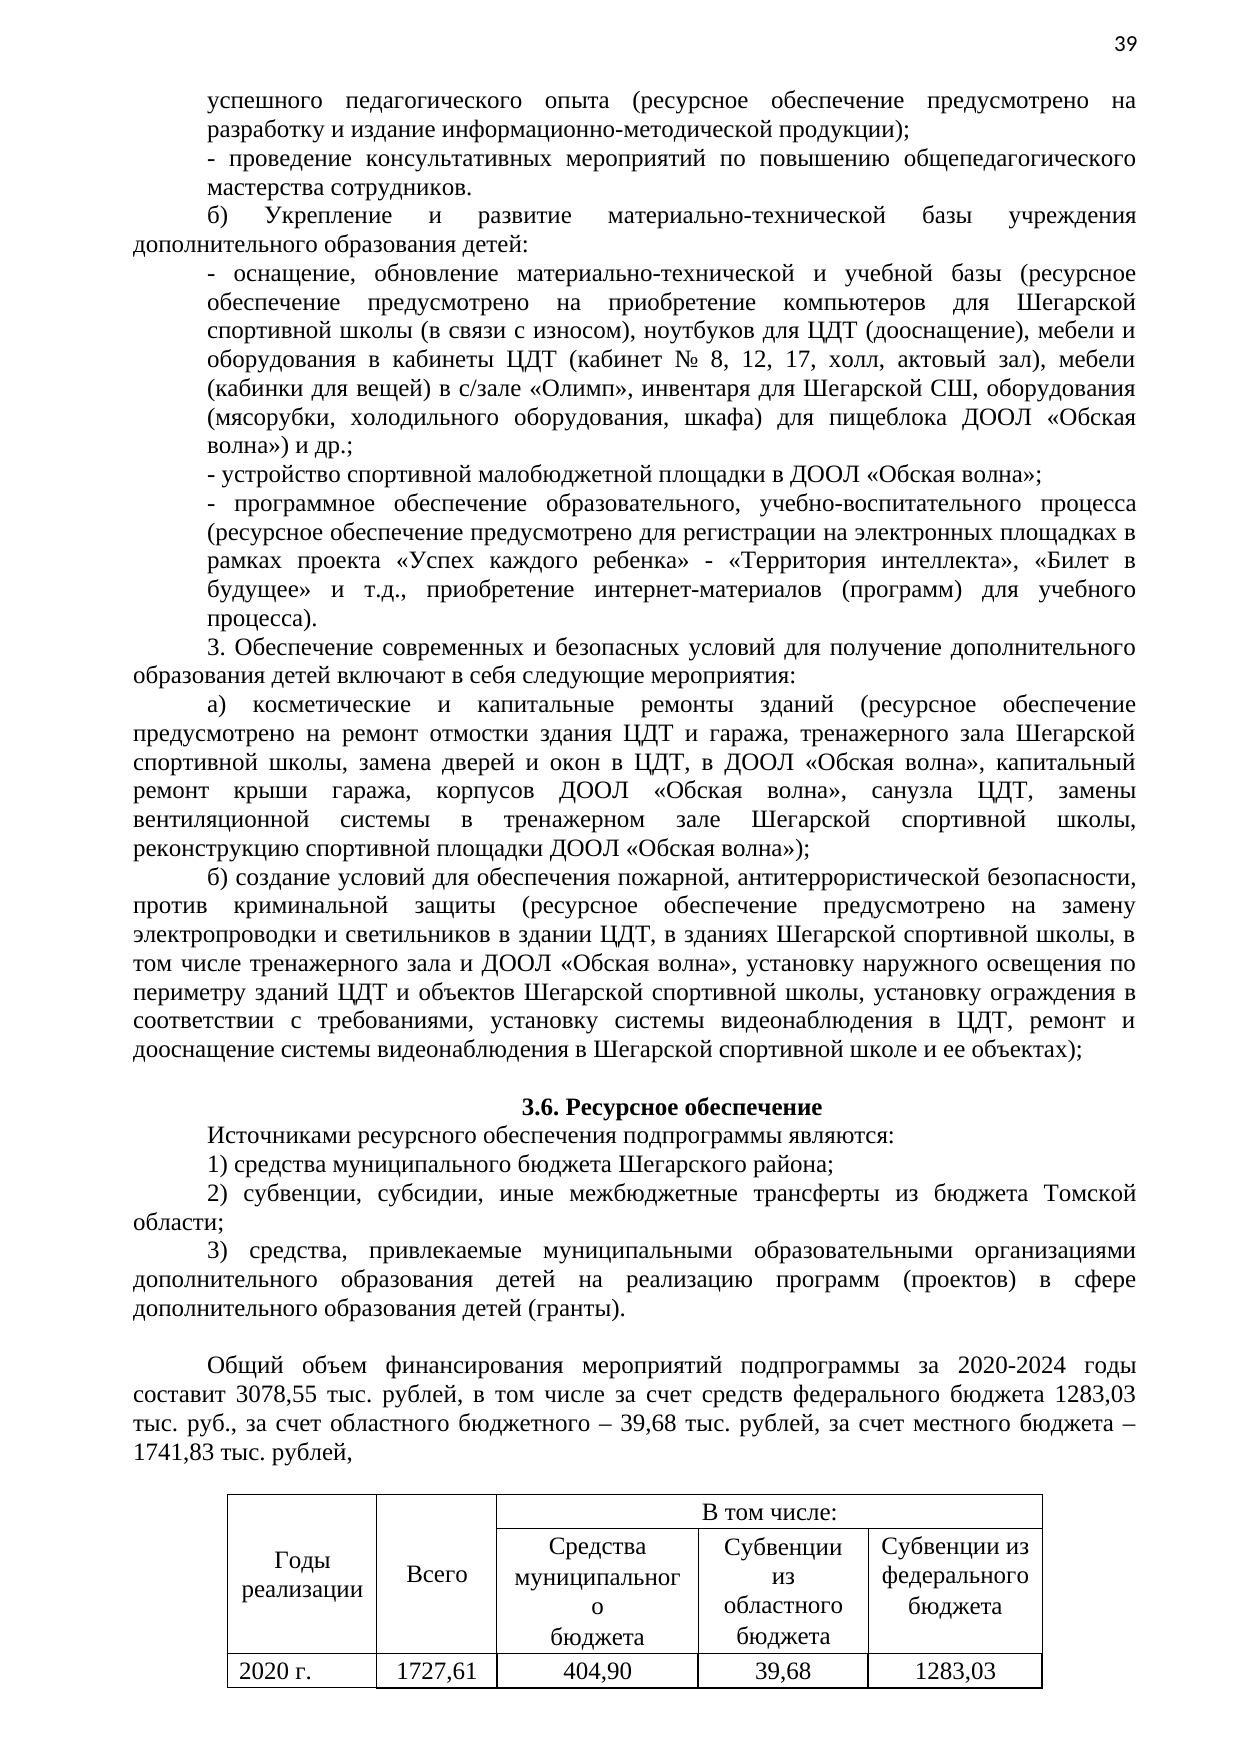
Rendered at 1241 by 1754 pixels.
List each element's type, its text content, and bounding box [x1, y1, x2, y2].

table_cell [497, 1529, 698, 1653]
text 2) субвенции, субсидии, иные межбюджетные трансферты из бюджета Томской области; [133, 1178, 1137, 1236]
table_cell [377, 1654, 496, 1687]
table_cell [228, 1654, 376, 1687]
text - проведение консультативных мероприятий по повышению общепедагогического мастерства сотрудников. [207, 143, 1137, 201]
text Общий объем финансирования мероприятий подпрограммы за 2020-2024 годы составит 3078,55 тыс. рублей, в том числе за счет средств федерального бюджета 1283,03 тыс. руб., за счет областного бюджетного – 39,68 тыс. рублей, за счет местного бюджета – 1741,83 тыс. рублей, [133, 1351, 1137, 1466]
text - программное обеспечение образовательного, учебно-воспитательного процесса (ресурсное обеспечение предусмотрено для регистрации на электронных площадках в рамках проекта «Успех каждого ребенка» - «Территория интеллекта», «Билет в будущее» и т.д., приобретение интернет-материалов (программ) для учебного процесса). [207, 488, 1137, 632]
text б) создание условий для обеспечения пожарной, антитеррористической безопасности, против криминальной защиты (ресурсное обеспечение предусмотрено на замену электропроводки и светильников в здании ЦДТ, в зданиях Шегарской спортивной школы, в том числе тренажерного зала и ДООЛ «Обская волна», установку наружного освещения по периметру зданий ЦДТ и объектов Шегарской спортивной школы, установку ограждения в соответствии с требованиями, установку системы видеонаблюдения в ЦДТ, ремонт и дооснащение системы видеонаблюдения в Шегарской спортивной школе и ее объектах); [133, 862, 1137, 1063]
text б) Укрепление и развитие материально-технической базы учреждения дополнительного образования детей: [133, 201, 1137, 258]
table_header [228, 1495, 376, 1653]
text 3. Обеспечение современных и безопасных условий для получение дополнительного образования детей включают в себя следующие мероприятия: [133, 632, 1137, 689]
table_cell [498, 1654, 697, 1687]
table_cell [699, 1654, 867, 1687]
text - оснащение, обновление материально-технической и учебной базы (ресурсное обеспечение предусмотрено на приобретение компьютеров для Шегарской спортивной школы (в связи с износом), ноутбуков для ЦДТ (дооснащение), мебели и оборудования в кабинеты ЦДТ (кабинет № 8, 12, 17, холл, актовый зал), мебели (кабинки для вещей) в с/зале «Олимп», инвентаря для Шегарской СШ, оборудования (мясорубки, холодильного оборудования, шкафа) для пищеблока ДООЛ «Обская волна») и др.; [207, 258, 1137, 459]
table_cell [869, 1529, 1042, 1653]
text 3) средства, привлекаемые муниципальными образовательными организациями дополнительного образования детей на реализацию программ (проектов) в сфере дополнительного образования детей (гранты). [133, 1236, 1137, 1322]
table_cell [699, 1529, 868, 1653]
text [207, 86, 1137, 143]
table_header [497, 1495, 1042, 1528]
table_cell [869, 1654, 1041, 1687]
text 3.6. Ресурсное обеспечение [133, 1092, 1137, 1121]
text а) косметические и капитальные ремонты зданий (ресурсное обеспечение предусмотрено на ремонт отмостки здания ЦДТ и гаража, тренажерного зала Шегарской спортивной школы, замена дверей и окон в ЦДТ, в ДООЛ «Обская волна», капитальный ремонт крыши гаража, корпусов ДООЛ «Обская волна», санузла ЦДТ, замены вентиляционной системы в тренажерном зале Шегарской спортивной школы, реконструкцию спортивной площадки ДООЛ «Обская волна»); [133, 689, 1137, 862]
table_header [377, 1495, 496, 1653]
text - устройство спортивной малобюджетной площадки в ДООЛ «Обская волна»; [207, 459, 1137, 488]
text 1) средства муниципального бюджета Шегарского района; [133, 1149, 1137, 1178]
text Источниками ресурсного обеспечения подпрограммы являются: [133, 1121, 1137, 1149]
